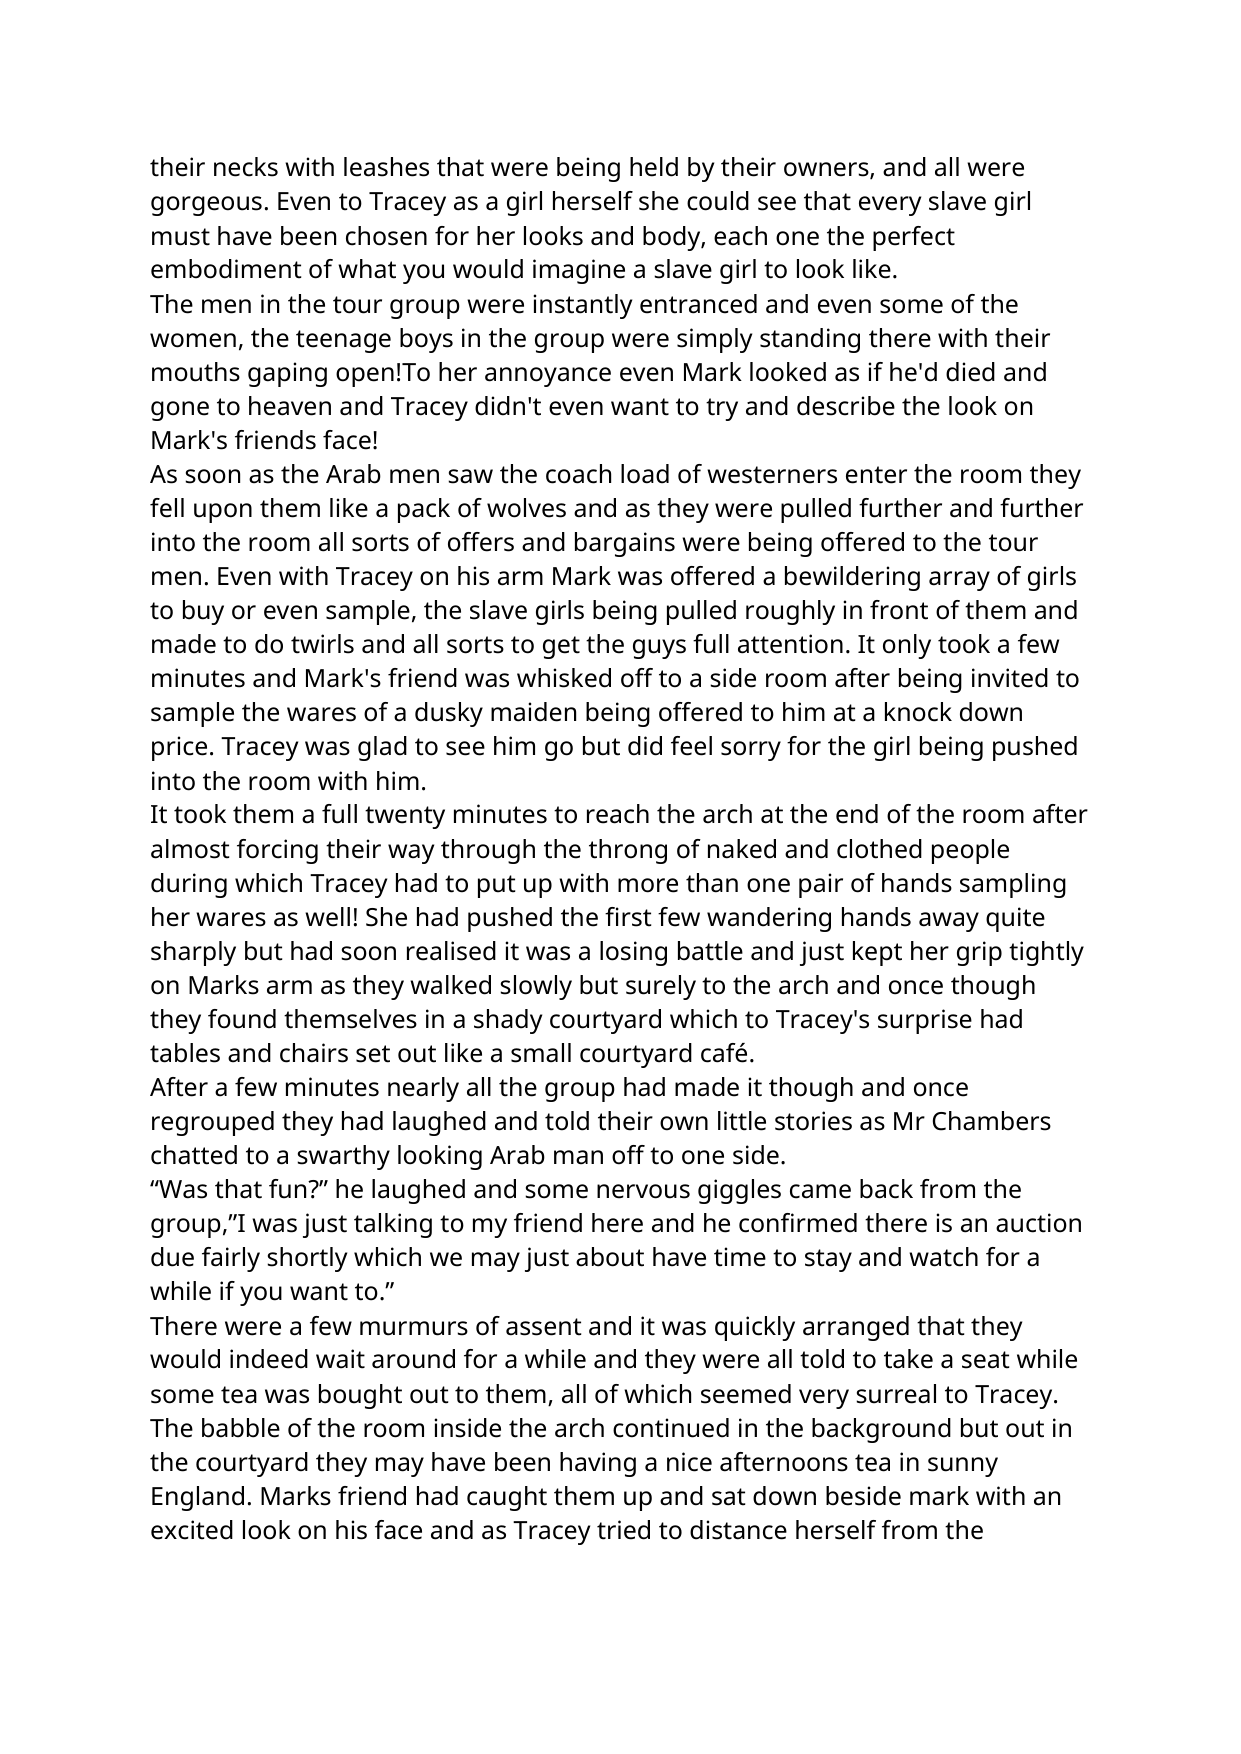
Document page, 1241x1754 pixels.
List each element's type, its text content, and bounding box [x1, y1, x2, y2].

text As soon as the Arab men saw the coach load of westerners enter the room they fell upon them like a pack of wolves and as they were pulled further and further into the room all sorts of offers and bargains were being offered to the tour men. Even with Tracey on his arm Mark was offered a bewildering array of girls to buy or even sample, the slave girls being pulled roughly in front of them and made to do twirls and all sorts to get the guys full attention. It only took a few minutes and Mark's friend was whisked off to a side room after being invited to sample the wares of a dusky maiden being offered to him at a knock down price. Tracey was glad to see him go but did feel sorry for the girl being pushed into the room with him. [150, 457, 1090, 797]
text The men in the tour group were instantly entranced and even some of the women, the teenage boys in the group were simply standing there with their mouths gaping open!To her annoyance even Mark looked as if he'd died and gone to heaven and Tracey didn't even want to try and describe the look on Mark's friends face! [150, 286, 1090, 457]
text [150, 1410, 1090, 1547]
text “Was that fun?” he laughed and some nervous giggles came back from the group,”I was just talking to my friend here and he confirmed there is an auction due fairly shortly which we may just about have time to stay and watch for a while if you want to.” [150, 1172, 1090, 1308]
text After a few minutes nearly all the group had made it though and once regrouped they had laughed and told their own little stories as Mr Chambers chatted to a swarthy looking Arab man off to one side. [150, 1070, 1090, 1172]
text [150, 150, 1090, 286]
text It took them a full twenty minutes to reach the arch at the end of the room after almost forcing their way through the throng of naked and clothed people during which Tracey had to put up with more than one pair of hands sampling her wares as well! She had pushed the first few wandering hands away quite sharply but had soon realised it was a losing battle and just kept her grip tightly on Marks arm as they walked slowly but surely to the arch and once though they found themselves in a shady courtyard which to Tracey's surprise had tables and chairs set out like a small courtyard café. [150, 797, 1090, 1070]
text There were a few murmurs of assent and it was quickly arranged that they would indeed wait around for a while and they were all told to take a seat while some tea was bought out to them, all of which seemed very surreal to Tracey. [150, 1308, 1090, 1410]
